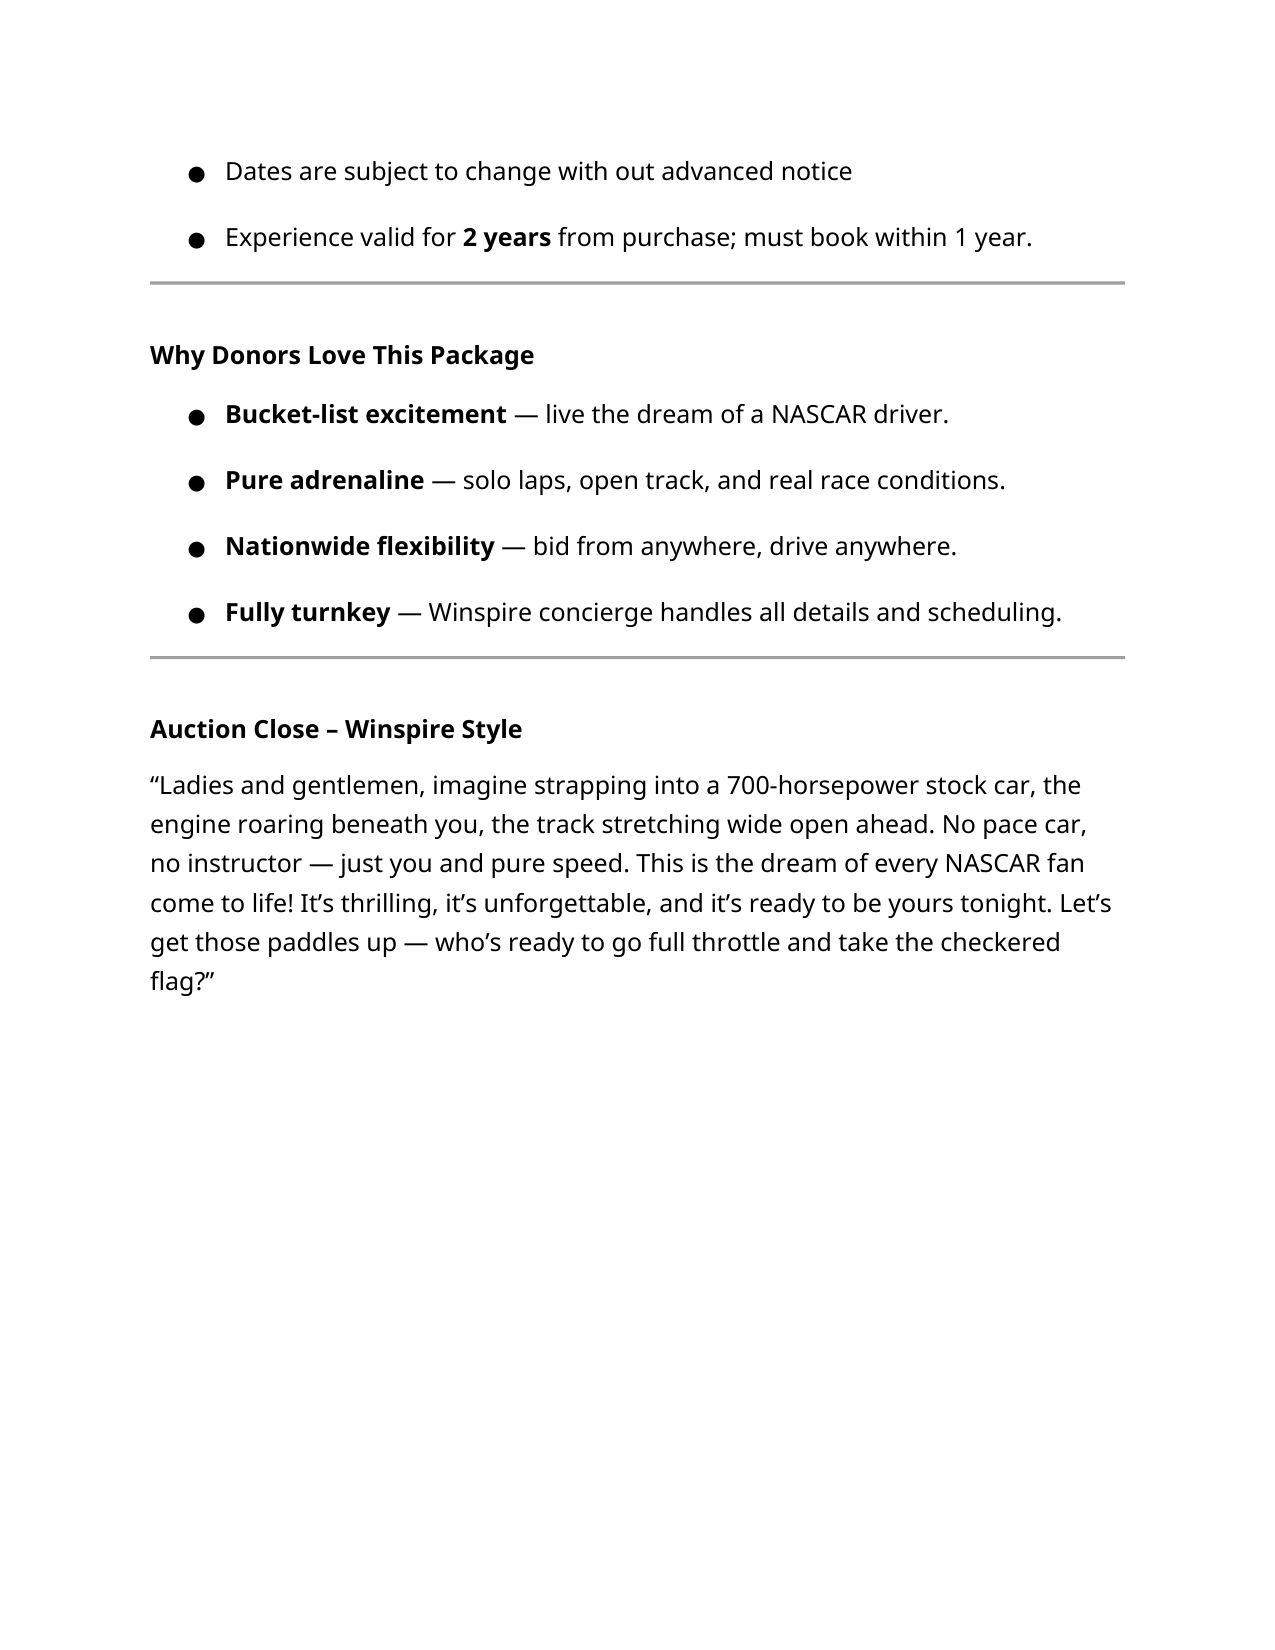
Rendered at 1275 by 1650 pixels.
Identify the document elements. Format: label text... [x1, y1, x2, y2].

list Experience valid for 2 years from purchase; must book within 1 year. [187, 216, 1125, 258]
list Fully turnkey — Winspire concierge handles all details and scheduling. [187, 590, 1125, 633]
list Pure adrenaline — solo laps, open track, and real race conditions. [187, 459, 1125, 502]
list Bucket-list excitement — live the dream of a NASCAR driver. [187, 393, 1125, 436]
list Nationwide flexibility — bid from anywhere, drive anywhere. [187, 524, 1125, 567]
text “Ladies and gentlemen, imagine strapping into a 700-horsepower stock car, the engine roaring beneath you, the track stretching wide open ahead. No pace car, no instructor — just you and pure speed. This is the dream of every NASCAR fan come to life! It’s thrilling, it’s unforgettable, and it’s ready to be yours tonight. Let’s get those paddles up — who’s ready to go full throttle and take the checkered flag?” [150, 768, 1125, 998]
text Why Donors Love This Package [150, 337, 1125, 371]
list Dates are subject to change with out advanced notice [187, 150, 1125, 193]
text Auction Close – Winspire Style [150, 712, 1125, 746]
